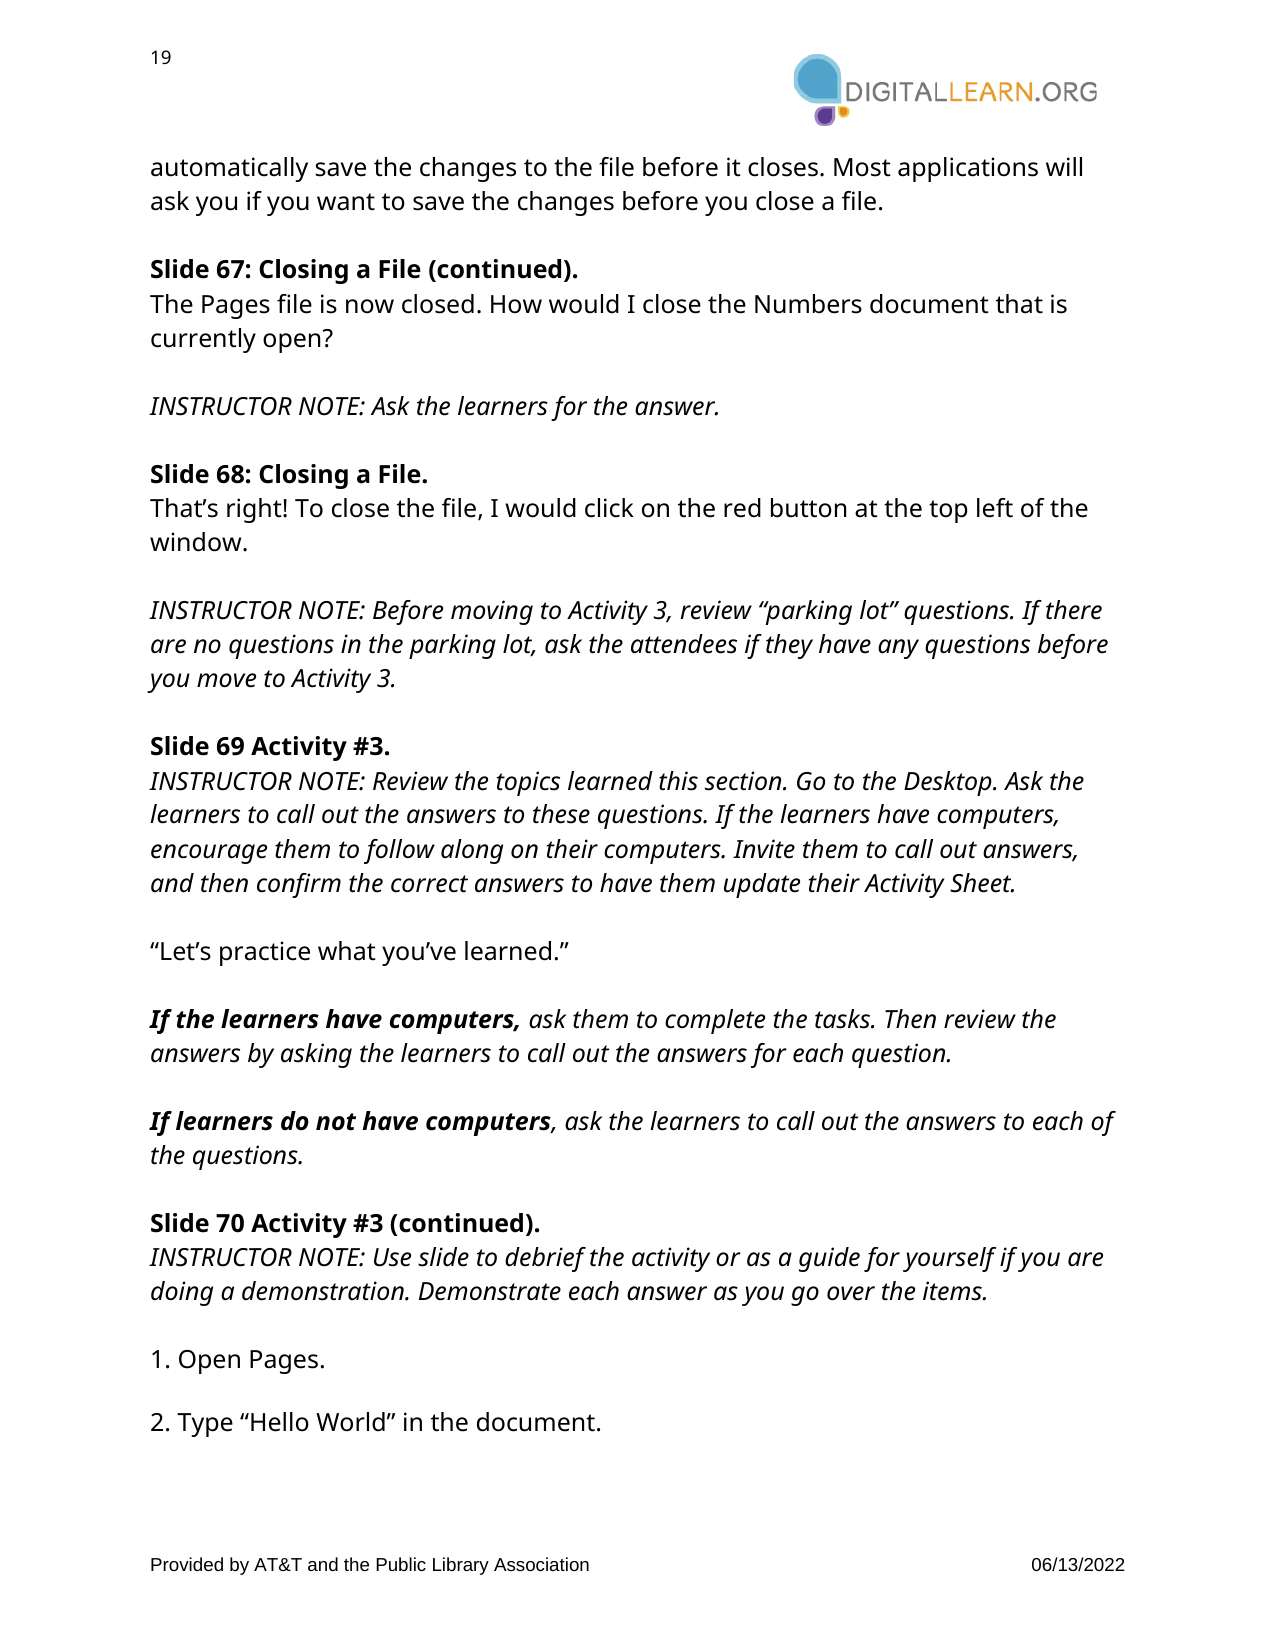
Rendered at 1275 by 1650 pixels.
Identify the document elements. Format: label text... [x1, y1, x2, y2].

text If the learners have computers, ask them to complete the tasks. Then review the answers by asking the learners to call out the answers for each question. [150, 1002, 1125, 1070]
text INSTRUCTOR NOTE: Ask the learners for the answer. [150, 388, 1125, 422]
text 2. Type “Hello World” in the document. [150, 1405, 1125, 1439]
text INSTRUCTOR NOTE: Review the topics learned this section. Go to the Desktop. Ask the learners to call out the answers to these questions. If the learners have computers, encourage them to follow along on their computers. Invite them to call out answers, and then confirm the correct answers to have them update their Activity Sheet. [150, 763, 1125, 899]
text 1. Open Pages. [150, 1342, 1125, 1405]
text “Let’s practice what you’ve learned.” [150, 933, 1125, 967]
text Slide 69 Activity #3. [150, 729, 1125, 763]
text Slide 68: Closing a File. [150, 457, 1125, 491]
text If learners do not have computers, ask the learners to call out the answers to each of the questions. [150, 1104, 1125, 1172]
text Slide 67: Closing a File (continued). [150, 252, 1125, 286]
text INSTRUCTOR NOTE: Before moving to Activity 3, review “parking lot” questions. If there are no questions in the parking lot, ask the attendees if they have any questions before you move to Activity 3. [150, 593, 1125, 695]
text Slide 70 Activity #3 (continued). [150, 1206, 1125, 1240]
text That’s right! To close the file, I would click on the red button at the top left of the window. [150, 491, 1125, 559]
picture [793, 54, 1097, 126]
text The Pages file is now closed. How would I close the Numbers document that is currently open? [150, 286, 1125, 354]
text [150, 150, 1125, 218]
text INSTRUCTOR NOTE: Use slide to debrief the activity or as a guide for yourself if you are doing a demonstration. Demonstrate each answer as you go over the items. [150, 1240, 1125, 1308]
